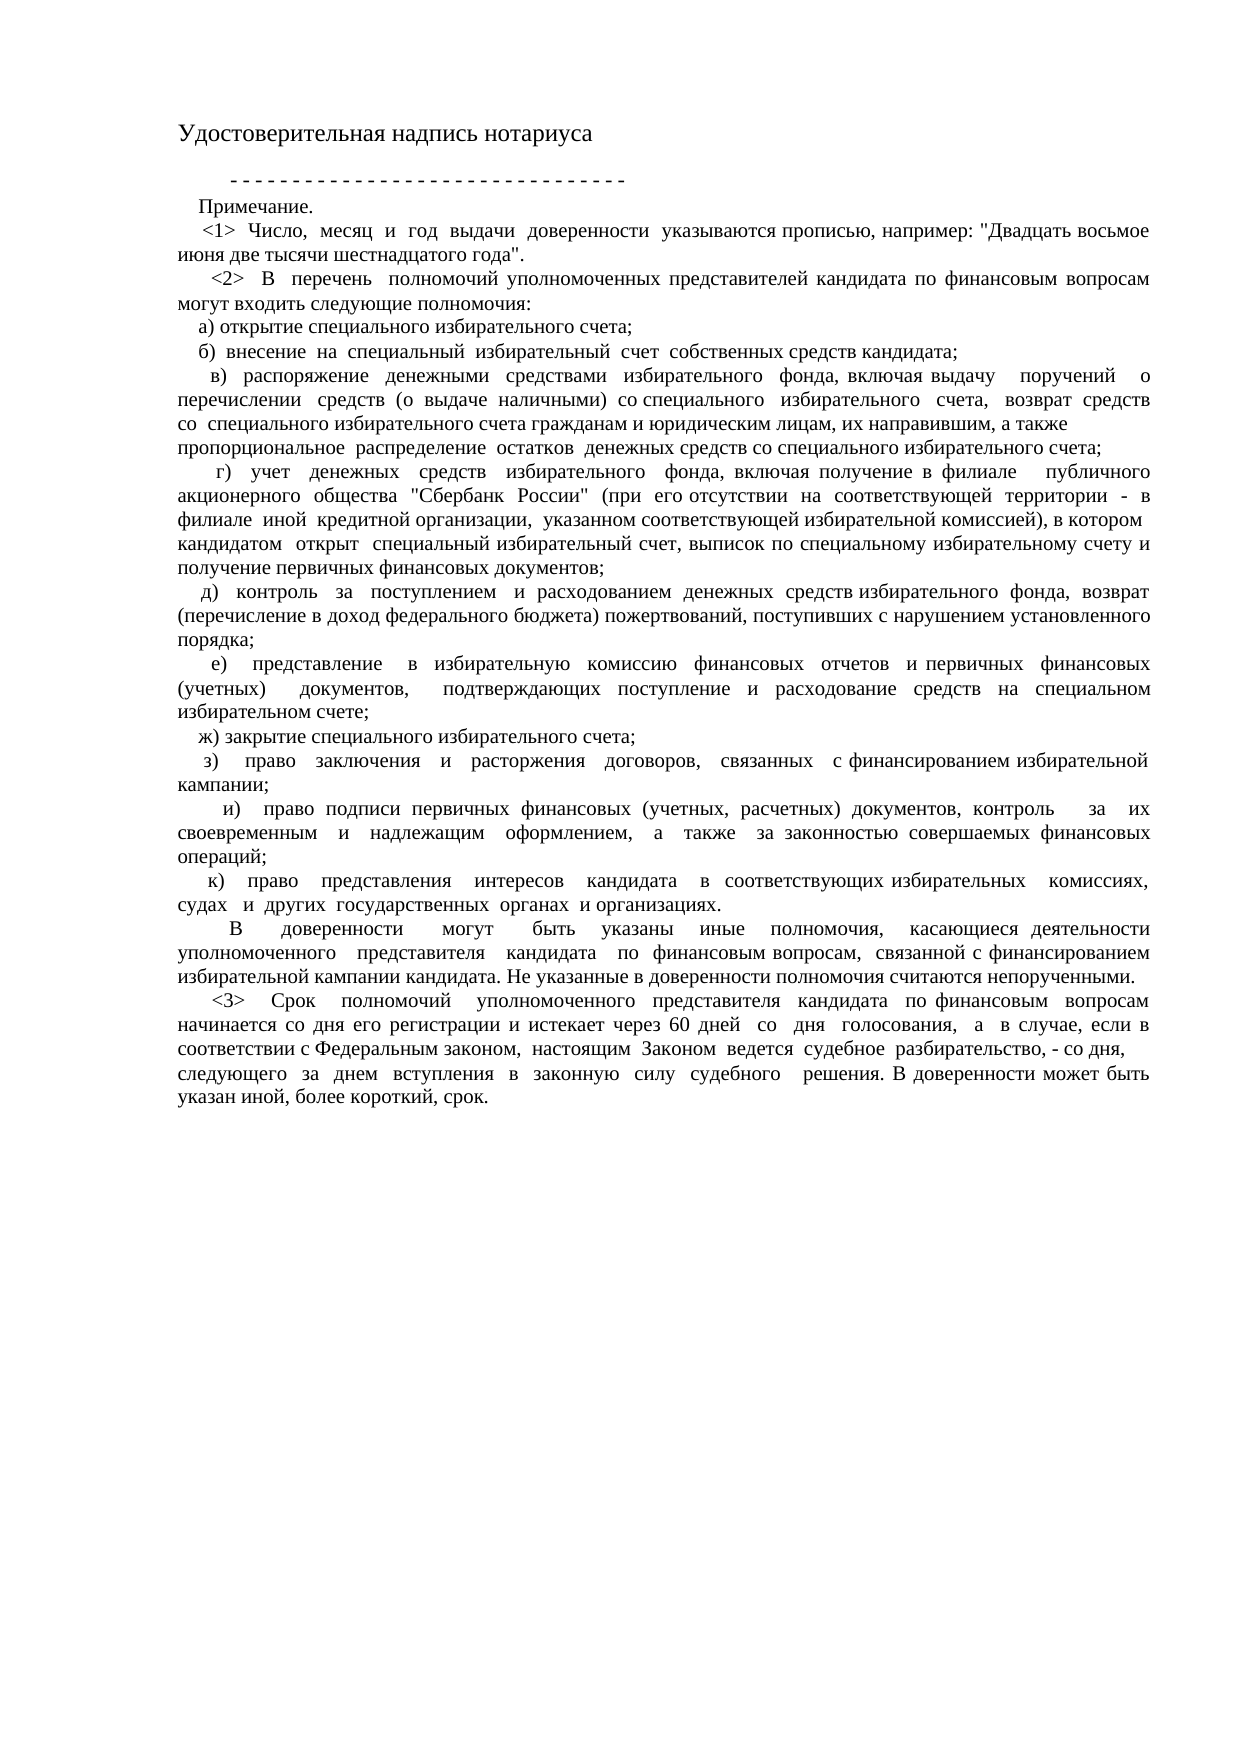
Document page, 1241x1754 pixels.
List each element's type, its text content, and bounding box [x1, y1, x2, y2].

text б) внесение на специальный избирательный счет собственных средств кандидата; [177, 338, 1152, 363]
text пропорциональное распределение остатков денежных средств со специального избирательного счета; [177, 435, 1152, 459]
text Примечание. [177, 194, 1152, 218]
text и) право подписи первичных финансовых (учетных, расчетных) документов, контроль за их своевременным и надлежащим оформлением, а также за законностью совершаемых финансовых операций; [177, 796, 1152, 868]
text <3> Срок полномочий уполномоченного представителя кандидата по финансовым вопросам начинается со дня его регистрации и истекает через 60 дней со дня голосования, а в случае, если в соответствии с Федеральным законом, настоящим Законом ведется судебное разбирательство, - со дня, [177, 988, 1152, 1060]
text В доверенности могут быть указаны иные полномочия, касающиеся деятельности уполномоченного представителя кандидата по финансовым вопросам, связанной с финансированием избирательной кампании кандидата. Не указанные в доверенности полномочия считаются непорученными. [177, 916, 1152, 988]
text <1> Число, месяц и год выдачи доверенности указываются прописью, например: "Двадцать восьмое июня две тысячи шестнадцатого года". [177, 218, 1152, 266]
text ж) закрытие специального избирательного счета; [177, 723, 1152, 748]
text г) учет денежных средств избирательного фонда, включая получение в филиале публичного акционерного общества "Сбербанк России" (при его отсутствии на соответствующей территории - в филиале иной кредитной организации, указанном соответствующей избирательной комиссией), в котором [177, 459, 1152, 531]
text к) право представления интересов кандидата в соответствующих избирательных комиссиях, судах и других государственных органах и организациях. [177, 868, 1152, 916]
text <2> В перечень полномочий уполномоченных представителей кандидата по финансовым вопросам могут входить следующие полномочия: [177, 266, 1152, 314]
text з) право заключения и расторжения договоров, связанных с финансированием избирательной кампании; [177, 748, 1152, 796]
text Удостоверительная надпись нотариуса [177, 118, 1152, 147]
text следующего за днем вступления в законную силу судебного решения. В доверенности может быть указан иной, более короткий, срок. [177, 1060, 1152, 1108]
text -------------------------------- [177, 171, 1152, 194]
text а) открытие специального избирательного счета; [177, 314, 1152, 338]
text д) контроль за поступлением и расходованием денежных средств избирательного фонда, возврат (перечисление в доход федерального бюджета) пожертвований, поступивших с нарушением установленного порядка; [177, 579, 1152, 651]
text в) распоряжение денежными средствами избирательного фонда, включая выдачу поручений о перечислении средств (о выдаче наличными) со специального избирательного счета, возврат средств со специального избирательного счета гражданам и юридическим лицам, их направившим, а также [177, 363, 1152, 435]
text е) представление в избирательную комиссию финансовых отчетов и первичных финансовых (учетных) документов, подтверждающих поступление и расходование средств на специальном избирательном счете; [177, 651, 1152, 723]
text кандидатом открыт специальный избирательный счет, выписок по специальному избирательному счету и получение первичных финансовых документов; [177, 531, 1152, 579]
